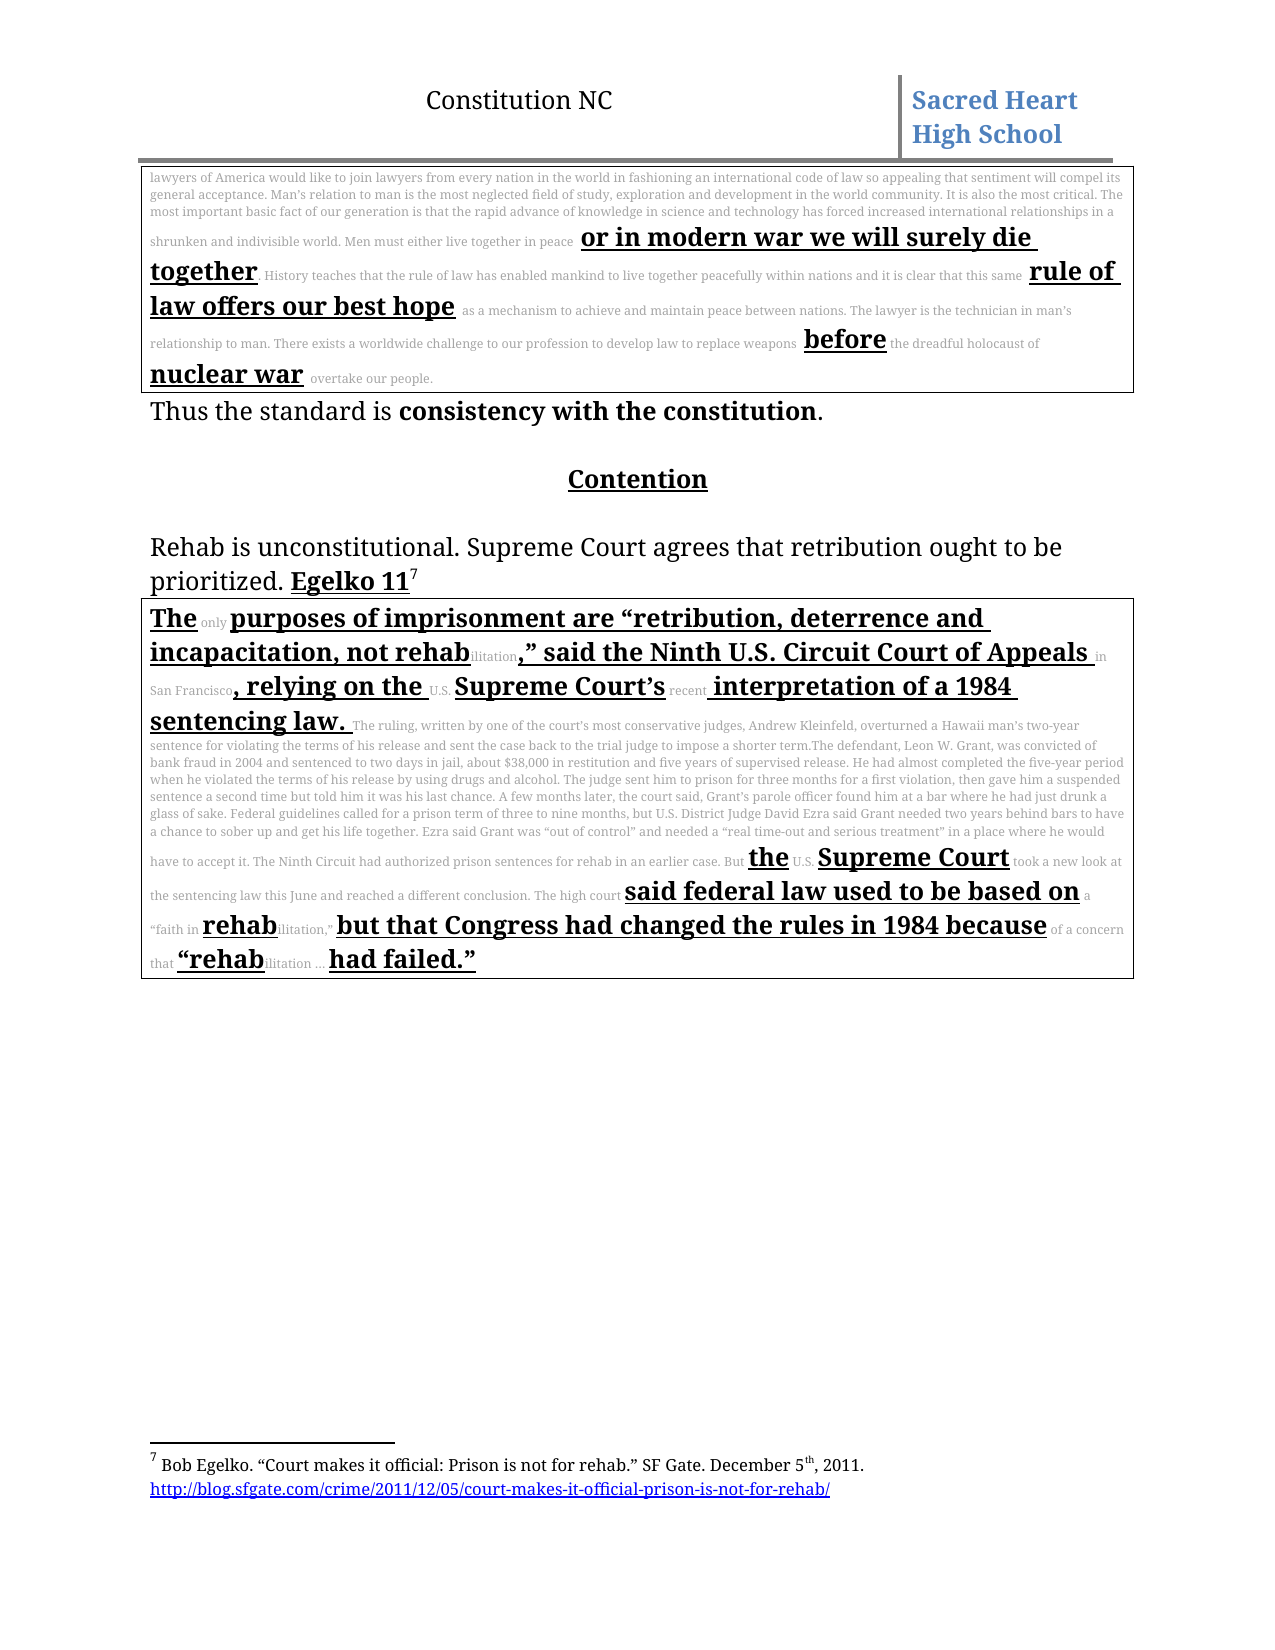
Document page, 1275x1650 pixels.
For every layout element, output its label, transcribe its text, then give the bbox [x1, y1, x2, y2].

subtitle Contention [150, 462, 1125, 496]
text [142, 167, 1133, 392]
text Thus the standard is consistency with the constitution. [150, 393, 1125, 427]
text The only purposes of imprisonment are “retribution, deterrence and incapacitation, not rehabilitation,” said the Ninth U.S. Circuit Court of Appeals in San Francisco, relying on the U.S. Supreme Court’s recent interpretation of a 1984 sentencing law. The ruling, written by one of the court’s most conservative judges, Andrew Kleinfeld, overturned a Hawaii man’s two-year sentence for violating the terms of his release and sent the case back to the trial judge to impose a shorter term.The defendant, Leon W. Grant, was convicted of bank fraud in 2004 and sentenced to two days in jail, about $38,000 in restitution and five years of supervised release. He had almost completed the five-year period when he violated the terms of his release by using drugs and alcohol. The judge sent him to prison for three months for a first violation, then gave him a suspended sentence a second time but told him it was his last chance. A few months later, the court said, Grant’s parole officer found him at a bar where he had just drunk a glass of sake. Federal guidelines called for a prison term of three to nine months, but U.S. District Judge David Ezra said Grant needed two years behind bars to have a chance to sober up and get his life together. Ezra said Grant was “out of control” and needed a “real time-out and serious treatment” in a place where he would have to accept it. The Ninth Circuit had authorized prison sentences for rehab in an earlier case. But the U.S. Supreme Court took a new look at the sentencing law this June and reached a different conclusion. The high court said federal law used to be based on a “faith in rehabilitation,” but that Congress had changed the rules in 1984 because of a concern that “rehabilitation … had failed.” [142, 599, 1133, 978]
text Rehab is unconstitutional. Supreme Court agrees that retribution ought to be prioritized. Egelko 11 [150, 530, 1125, 598]
